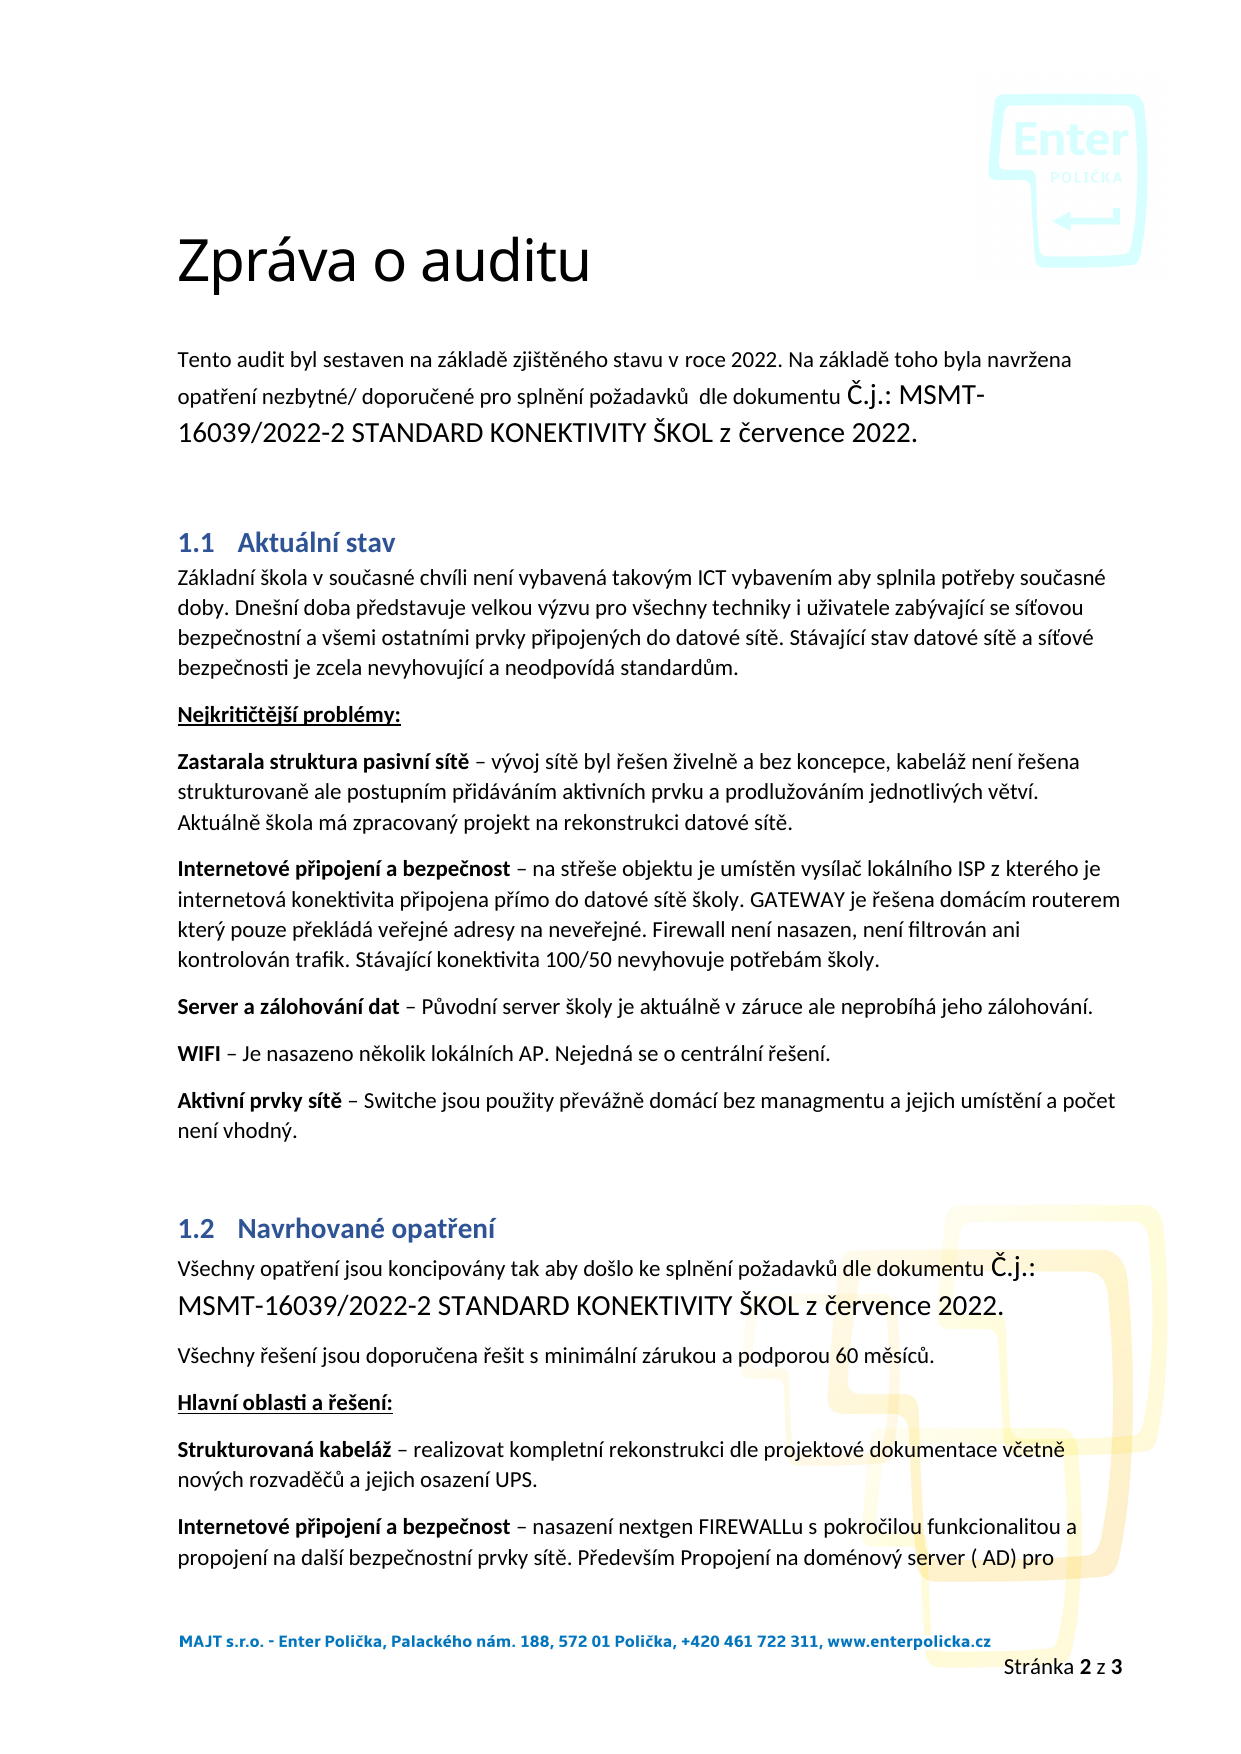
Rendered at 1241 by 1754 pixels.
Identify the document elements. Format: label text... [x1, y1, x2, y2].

text Hlavní oblasti a řešení: [177, 1388, 1122, 1417]
text Nejkritičtější problémy: [177, 700, 1122, 728]
picture [180, 1170, 1230, 1689]
subtitle Navrhované opatření [177, 1210, 1122, 1245]
title Zpráva o auditu [177, 218, 1122, 298]
text Všechny opatření jsou koncipovány tak aby došlo ke splnění požadavků dle dokumentu Č.j.: MSMT-16039/2022-2 STANDARD KONEKTIVITY ŠKOL z července 2022. [177, 1248, 1122, 1322]
text Aktivní prvky sítě – Switche jsou použity převážně domácí bez managmentu a jejich umístění a počet není vhodný. [177, 1086, 1122, 1144]
subtitle Aktuální stav [177, 524, 1122, 560]
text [177, 1512, 1122, 1571]
text Server a zálohování dat – Původní server školy je aktuálně v záruce ale neprobíhá jeho zálohování. [177, 992, 1122, 1020]
text Strukturovaná kabeláž – realizovat kompletní rekonstrukci dle projektové dokumentace včetně nových rozvaděčů a jejich osazení UPS. [177, 1435, 1122, 1494]
text Internetové připojení a bezpečnost – na střeše objektu je umístěn vysílač lokálního ISP z kterého je internetová konektivita připojena přímo do datové sítě školy. GATEWAY je řešena domácím routerem který pouze překládá veřejné adresy na neveřejné. Firewall není nasazen, není filtrován ani kontrolován trafik. Stávající konektivita 100/50 nevyhovuje potřebám školy. [177, 854, 1122, 973]
text Tento audit byl sestaven na základě zjištěného stavu v roce 2022. Na základě toho byla navržena opatření nezbytné/ doporučené pro splnění požadavků dle dokumentu Č.j.: MSMT-16039/2022-2 STANDARD KONEKTIVITY ŠKOL z července 2022. [177, 345, 1122, 450]
text WIFI – Je nasazeno několik lokálních AP. Nejedná se o centrální řešení. [177, 1039, 1122, 1067]
text Zastarala struktura pasivní sítě – vývoj sítě byl řešen živelně a bez koncepce, kabeláž není řešena strukturovaně ale postupním přidáváním aktivních prvku a prodlužováním jednotlivých větví. Aktuálně škola má zpracovaný projekt na rekonstrukci datové sítě. [177, 747, 1122, 836]
text Základní škola v současné chvíli není vybavená takovým ICT vybavením aby splnila potřeby současné doby. Dnešní doba představuje velkou výzvu pro všechny techniky i uživatele zabývající se síťovou bezpečnostní a všemi ostatními prvky připojených do datové sítě. Stávající stav datové sítě a síťové bezpečnosti je zcela nevyhovující a neodpovídá standardům. [177, 563, 1122, 681]
text Všechny řešení jsou doporučena řešit s minimální zárukou a podporou 60 měsíců. [177, 1342, 1122, 1370]
